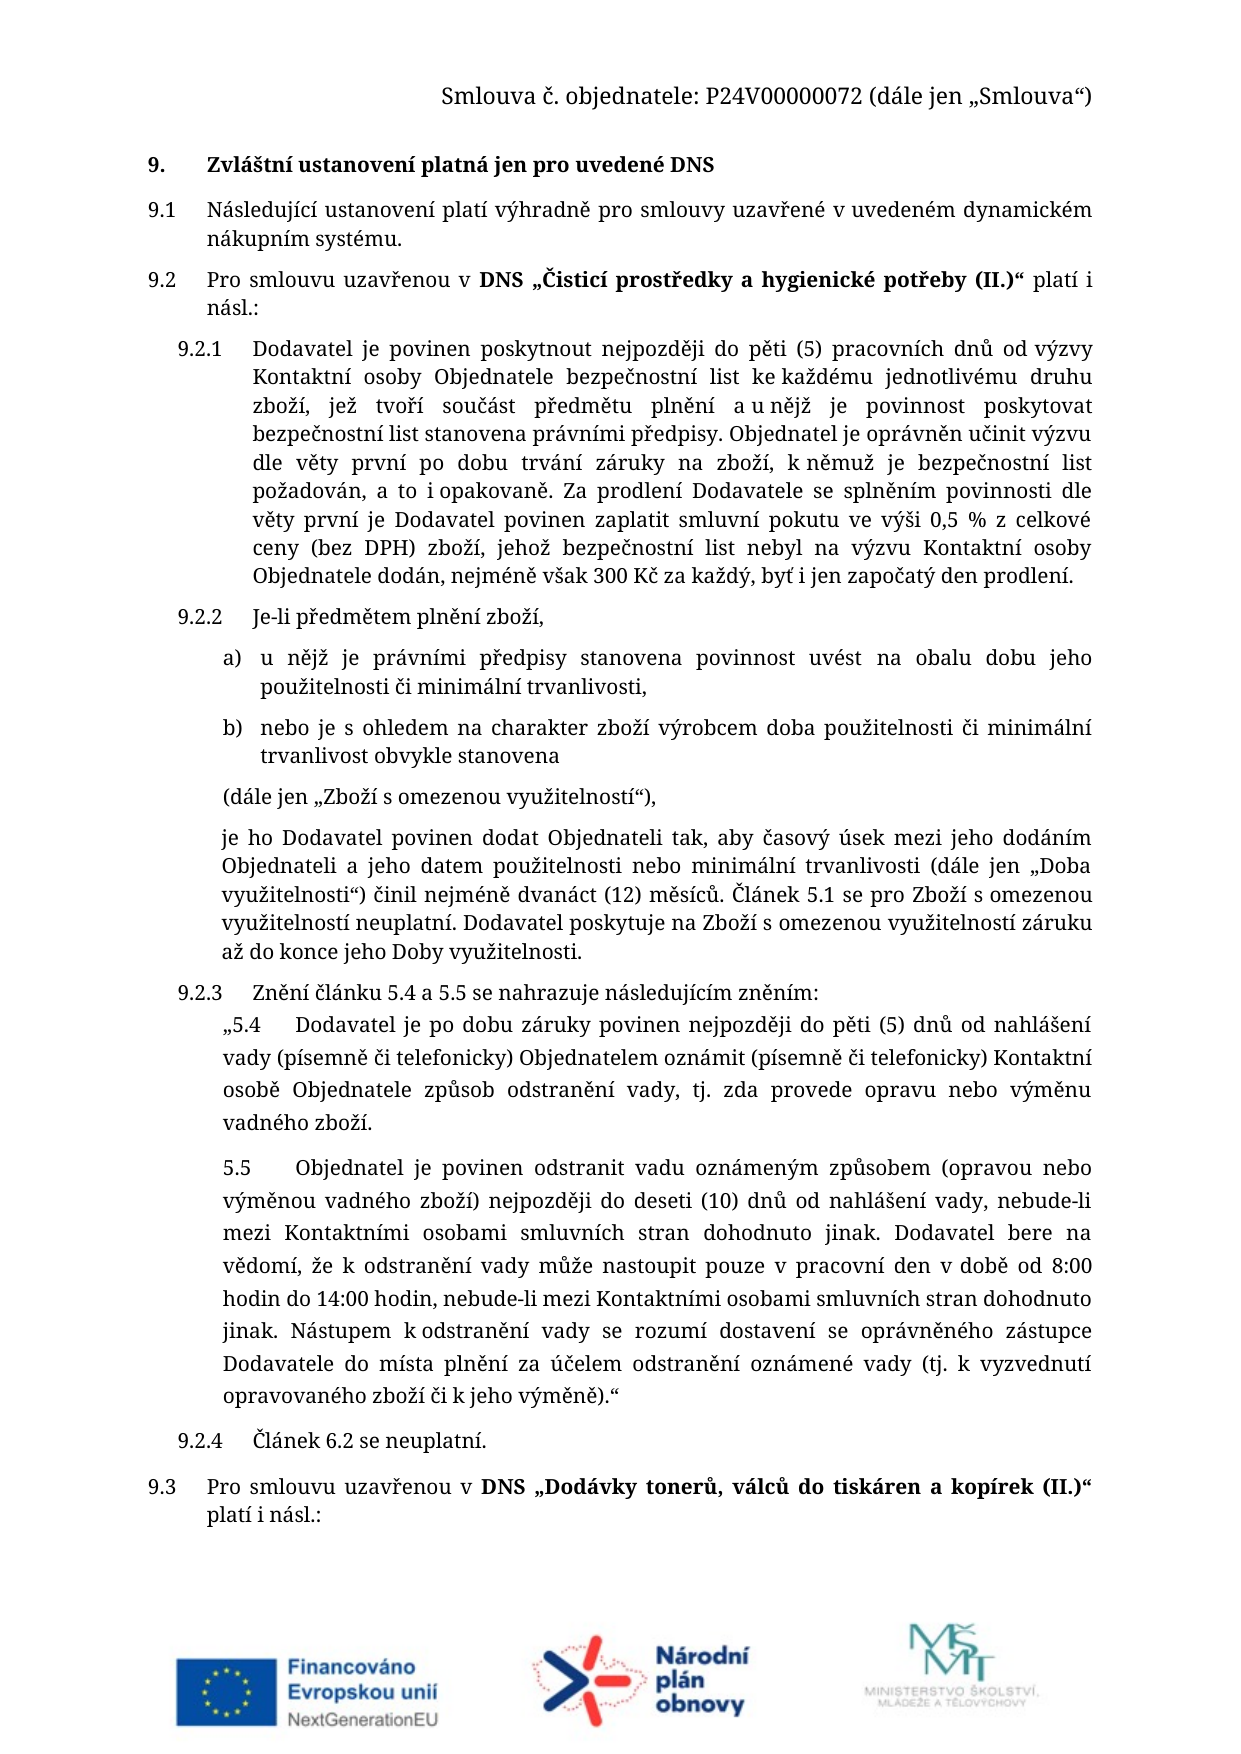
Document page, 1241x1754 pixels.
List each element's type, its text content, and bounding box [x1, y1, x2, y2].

list nebo je s ohledem na charakter zboží výrobcem doba použitelnosti či minimální trvanlivost obvykle stanovena [223, 713, 1093, 770]
list 5.5 Objednatel je povinen odstranit vadu oznámeným způsobem (opravou nebo výměnou vadného zboží) nejpozději do deseti (10) dnů od nahlášení vady, nebude-li mezi Kontaktními osobami smluvních stran dohodnuto jinak. Dodavatel bere na vědomí, že k odstranění vady může nastoupit pouze v pracovní den v době od 8:00 hodin do 14:00 hodin, nebude-li mezi Kontaktními osobami smluvních stran dohodnuto jinak. Nástupem k odstranění vady se rozumí dostavení se oprávněného zástupce Dodavatele do místa plnění za účelem odstranění oznámené vady (tj. k vyzvednutí opravovaného zboží či k jeho výměně).“ [223, 1153, 1093, 1410]
list Znění článku 5.4 a 5.5 se nahrazuje následujícím zněním: [177, 978, 1093, 1006]
list „5.4 Dodavatel je po dobu záruky povinen nejpozději do pěti (5) dnů od nahlášení vady (písemně či telefonicky) Objednatelem oznámit (písemně či telefonicky) Kontaktní osobě Objednatele způsob odstranění vady, tj. zda provede opravu nebo výměnu vadného zboží. [223, 1010, 1093, 1137]
list u nějž je právními předpisy stanovena povinnost uvést na obalu dobu jeho použitelnosti či minimální trvanlivosti, [223, 643, 1093, 700]
picture [147, 1577, 1093, 1754]
list Je-li předmětem plnění zboží, [177, 602, 1093, 631]
list Následující ustanovení platí výhradně pro smlouvy uzavřené v uvedeném dynamickém nákupním systému. [148, 195, 1093, 252]
text je ho Dodavatel povinen dodat Objednateli tak, aby časový úsek mezi jeho dodáním Objednateli a jeho datem použitelnosti nebo minimální trvanlivosti (dále jen „Doba využitelnosti“) činil nejméně dvanáct (12) měsíců. Článek 5.1 se pro Zboží s omezenou využitelností neuplatní. Dodavatel poskytuje na Zboží s omezenou využitelností záruku až do konce jeho Doby využitelnosti. [221, 823, 1093, 965]
list Pro smlouvu uzavřenou v DNS „Dodávky tonerů, válců do tiskáren a kopírek (II.)“ platí i násl.: [148, 1472, 1093, 1529]
list Pro smlouvu uzavřenou v DNS „Čisticí prostředky a hygienické potřeby (II.)“ platí i násl.: [148, 265, 1093, 322]
list Článek 6.2 se neuplatní. [177, 1427, 1093, 1455]
text (dále jen „Zboží s omezenou využitelností“), [223, 782, 1093, 811]
list Zvláštní ustanovení platná jen pro uvedené DNS [148, 150, 1093, 179]
list Dodavatel je povinen poskytnout nejpozději do pěti (5) pracovních dnů od výzvy Kontaktní osoby Objednatele bezpečnostní list ke každému jednotlivému druhu zboží, jež tvoří součást předmětu plnění a u nějž je povinnost poskytovat bezpečnostní list stanovena právními předpisy. Objednatel je oprávněn učinit výzvu dle věty první po dobu trvání záruky na zboží, k němuž je bezpečnostní list požadován, a to i opakovaně. Za prodlení Dodavatele se splněním povinnosti dle věty první je Dodavatel povinen zaplatit smluvní pokutu ve výši 0,5 % z celkové ceny (bez DPH) zboží, jehož bezpečnostní list nebyl na výzvu Kontaktní osoby Objednatele dodán, nejméně však 300 Kč za každý, byť i jen započatý den prodlení. [177, 334, 1093, 590]
